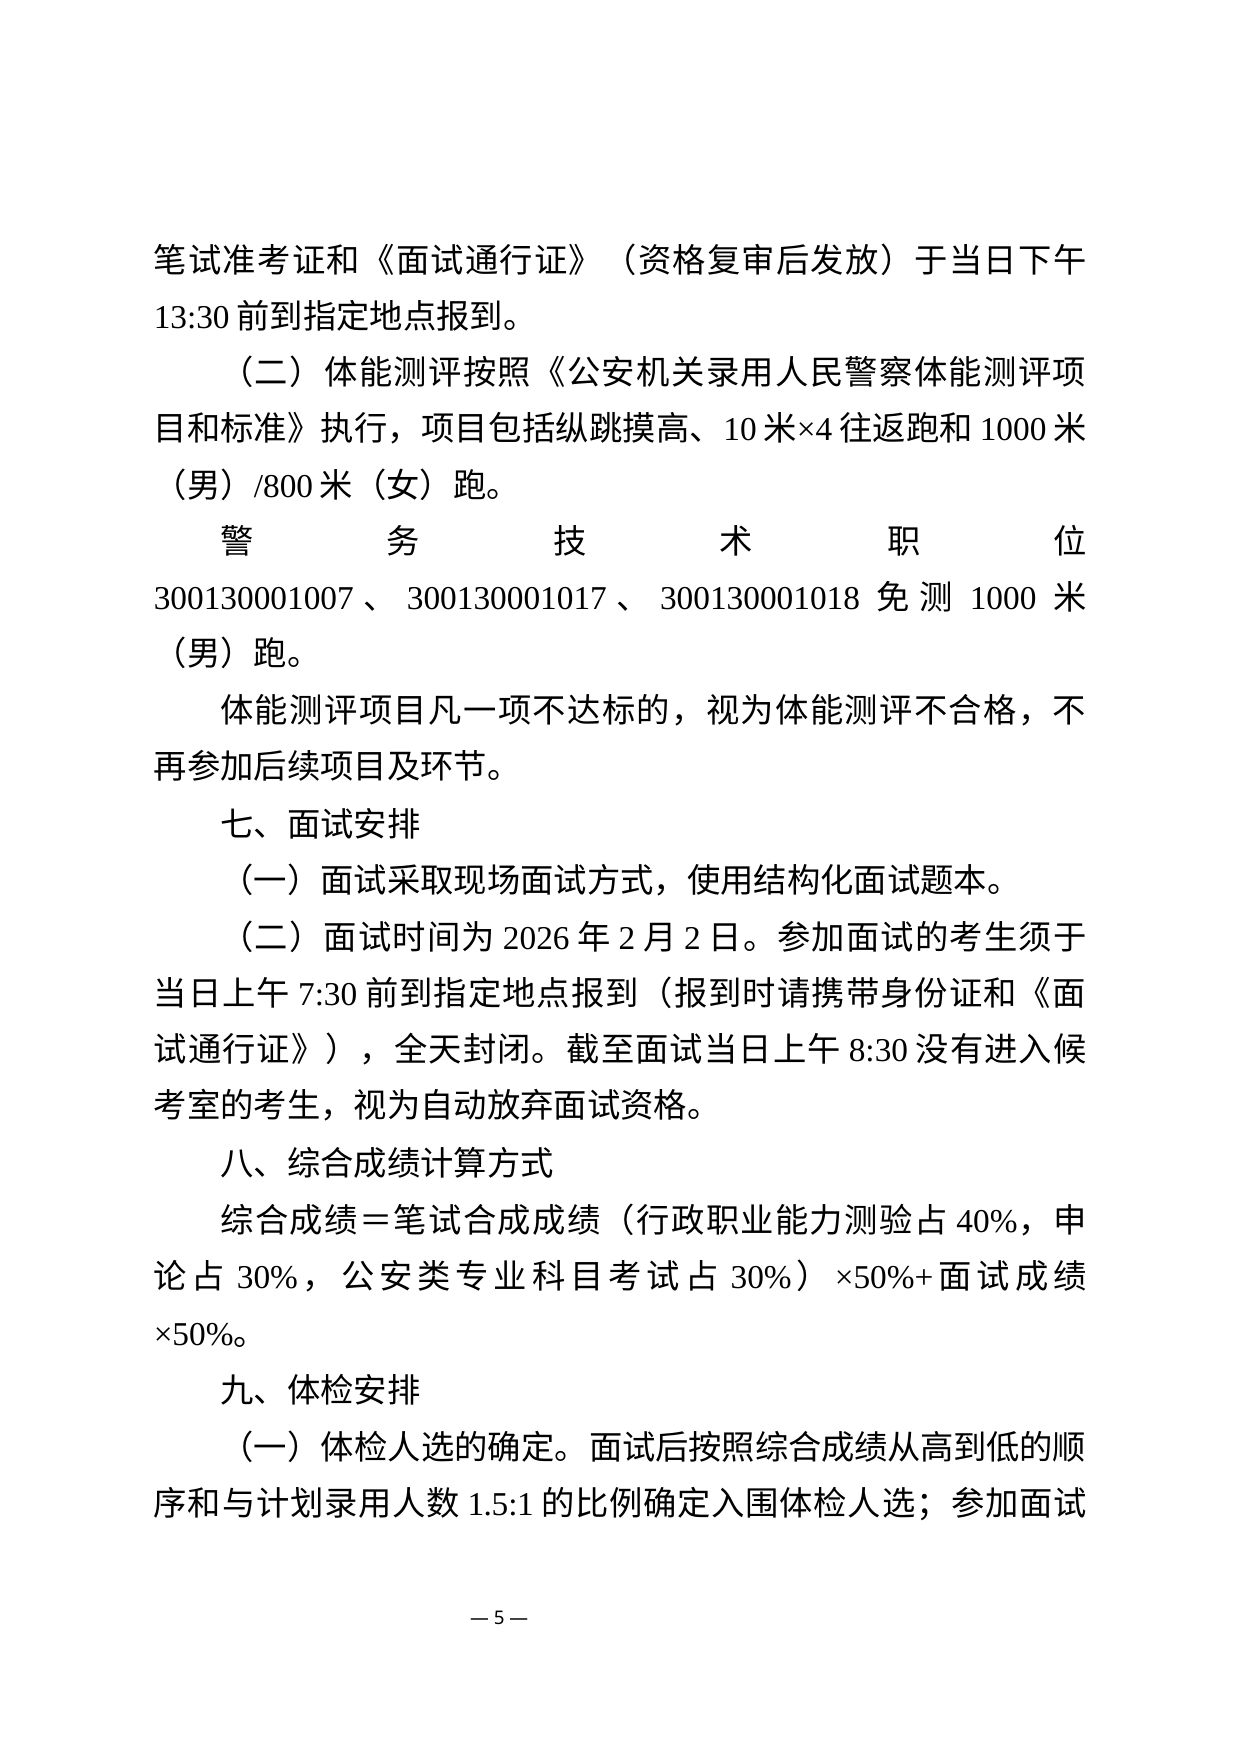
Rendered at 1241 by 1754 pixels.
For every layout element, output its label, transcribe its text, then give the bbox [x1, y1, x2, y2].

text 综合成绩＝笔试合成成绩（行政职业能力测验占40%，申论占30%，公安类专业科目考试占30%）×50%+面试成绩×50%。 [153, 1187, 1087, 1356]
text 警务技术职位300130001007、300130001017、300130001018免测1000米（男）跑。 [153, 508, 1087, 677]
text （一）面试采取现场面试方式，使用结构化面试题本。 [153, 848, 1087, 904]
text 八、综合成绩计算方式 [153, 1129, 1087, 1187]
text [153, 1414, 1087, 1527]
text 体能测评项目凡一项不达标的，视为体能测评不合格，不再参加后续项目及环节。 [153, 677, 1087, 789]
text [153, 227, 1087, 339]
text （二）体能测评按照《公安机关录用人民警察体能测评项目和标准》执行，项目包括纵跳摸高、10米×4往返跑和1000米（男）/800米（女）跑。 [153, 339, 1087, 508]
text 九、体检安排 [153, 1356, 1087, 1414]
text 七、面试安排 [153, 789, 1087, 848]
text （二）面试时间为2026年2月2日。参加面试的考生须于当日上午7:30前到指定地点报到（报到时请携带身份证和《面试通行证》），全天封闭。截至面试当日上午8:30没有进入候考室的考生，视为自动放弃面试资格。 [153, 904, 1087, 1129]
